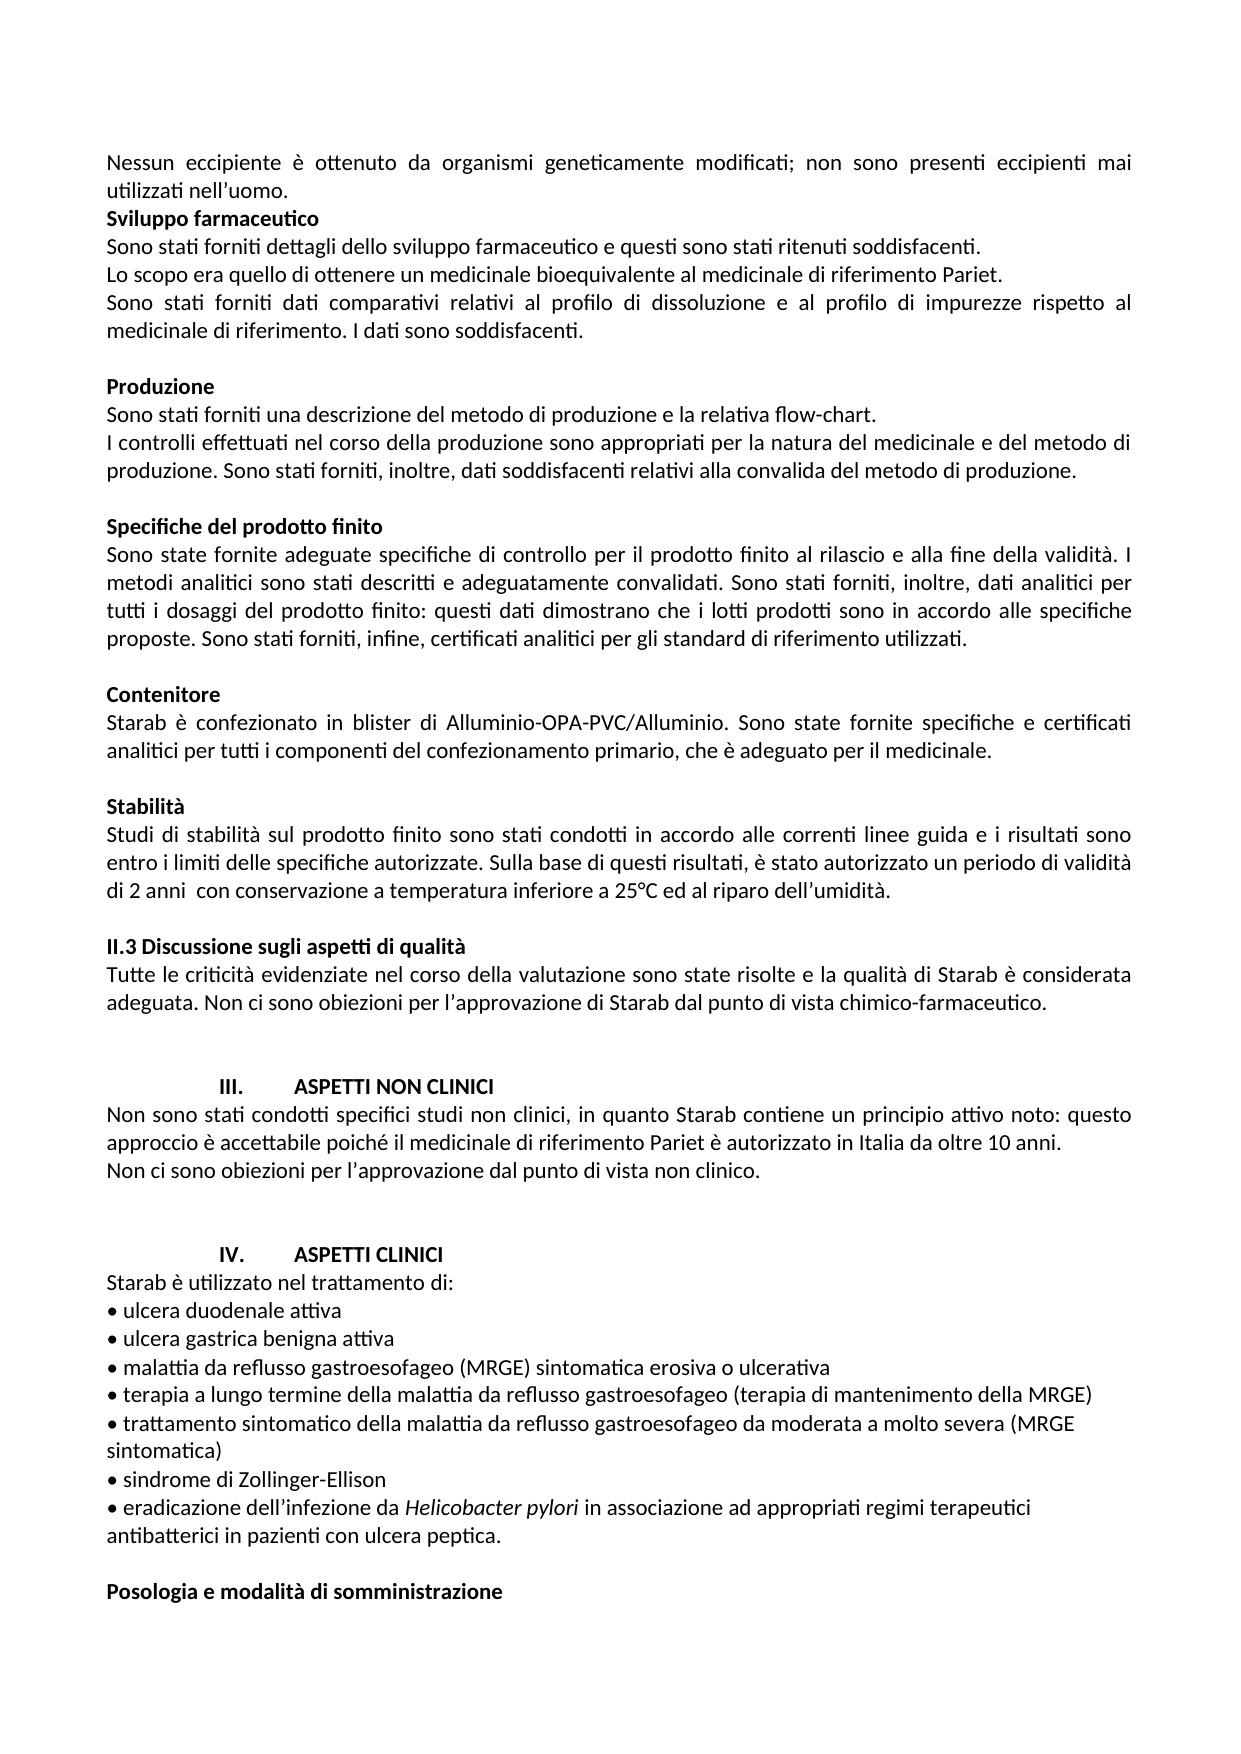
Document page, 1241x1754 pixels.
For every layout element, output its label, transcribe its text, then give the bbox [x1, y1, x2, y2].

text II.3 Discussione sugli aspetti di qualità [106, 932, 1134, 960]
text • sindrome di Zollinger-Ellison [106, 1465, 1134, 1493]
text I controlli effettuati nel corso della produzione sono appropriati per la natura del medicinale e del metodo di produzione. Sono stati forniti, inoltre, dati soddisfacenti relativi alla convalida del metodo di produzione. [106, 428, 1134, 484]
text • malattia da reflusso gastroesofageo (MRGE) sintomatica erosiva o ulcerativa [106, 1353, 1134, 1381]
list ASPETTI CLINICI [219, 1241, 1134, 1268]
text • eradicazione dell’infezione da Helicobacter pylori in associazione ad appropriati regimi terapeutici antibatterici in pazienti con ulcera peptica. [106, 1493, 1134, 1549]
text Non ci sono obiezioni per l’approvazione dal punto di vista non clinico. [106, 1156, 1134, 1184]
list ASPETTI NON CLINICI [219, 1072, 1134, 1100]
text Starab è utilizzato nel trattamento di: [106, 1268, 1134, 1297]
text Non sono stati condotti specifici studi non clinici, in quanto Starab contiene un principio attivo noto: questo approccio è accettabile poiché il medicinale di riferimento Pariet è autorizzato in Italia da oltre 10 anni. [106, 1100, 1134, 1156]
text Contenitore [106, 680, 1134, 708]
text Sono state fornite adeguate specifiche di controllo per il prodotto finito al rilascio e alla fine della validità. I metodi analitici sono stati descritti e adeguatamente convalidati. Sono stati forniti, inoltre, dati analitici per tutti i dosaggi del prodotto finito: questi dati dimostrano che i lotti prodotti sono in accordo alle specifiche proposte. Sono stati forniti, infine, certificati analitici per gli standard di riferimento utilizzati. [106, 540, 1134, 652]
text • terapia a lungo termine della malattia da reflusso gastroesofageo (terapia di mantenimento della MRGE) [106, 1381, 1134, 1409]
text • trattamento sintomatico della malattia da reflusso gastroesofageo da moderata a molto severa (MRGE sintomatica) [106, 1409, 1134, 1465]
text Sono stati forniti dettagli dello sviluppo farmaceutico e questi sono stati ritenuti soddisfacenti. [106, 232, 1134, 260]
text • ulcera gastrica benigna attiva [106, 1324, 1134, 1353]
text Posologia e modalità di somministrazione [106, 1577, 1133, 1605]
text Produzione [106, 372, 1134, 400]
text Specifiche del prodotto finito [106, 512, 1134, 540]
text Studi di stabilità sul prodotto finito sono stati condotti in accordo alle correnti linee guida e i risultati sono entro i limiti delle specifiche autorizzate. Sulla base di questi risultati, è stato autorizzato un periodo di validità di 2 anni con conservazione a temperatura inferiore a 25°C ed al riparo dell’umidità. [106, 820, 1134, 904]
text Lo scopo era quello di ottenere un medicinale bioequivalente al medicinale di riferimento Pariet. [106, 260, 1134, 288]
text Nessun eccipiente è ottenuto da organismi geneticamente modificati; non sono presenti eccipienti mai utilizzati nell’uomo. [106, 148, 1134, 204]
text Sono stati forniti una descrizione del metodo di produzione e la relativa flow-chart. [106, 400, 1134, 428]
text Stabilità [106, 792, 1134, 820]
text Sviluppo farmaceutico [106, 204, 1134, 232]
text • ulcera duodenale attiva [106, 1297, 1134, 1324]
text Tutte le criticità evidenziate nel corso della valutazione sono state risolte e la qualità di Starab è considerata adeguata. Non ci sono obiezioni per l’approvazione di Starab dal punto di vista chimico-farmaceutico. [106, 960, 1134, 1016]
text Sono stati forniti dati comparativi relativi al profilo di dissoluzione e al profilo di impurezze rispetto al medicinale di riferimento. I dati sono soddisfacenti. [106, 288, 1134, 344]
text Starab è confezionato in blister di Alluminio-OPA-PVC/Alluminio. Sono state fornite specifiche e certificati analitici per tutti i componenti del confezionamento primario, che è adeguato per il medicinale. [106, 708, 1134, 764]
